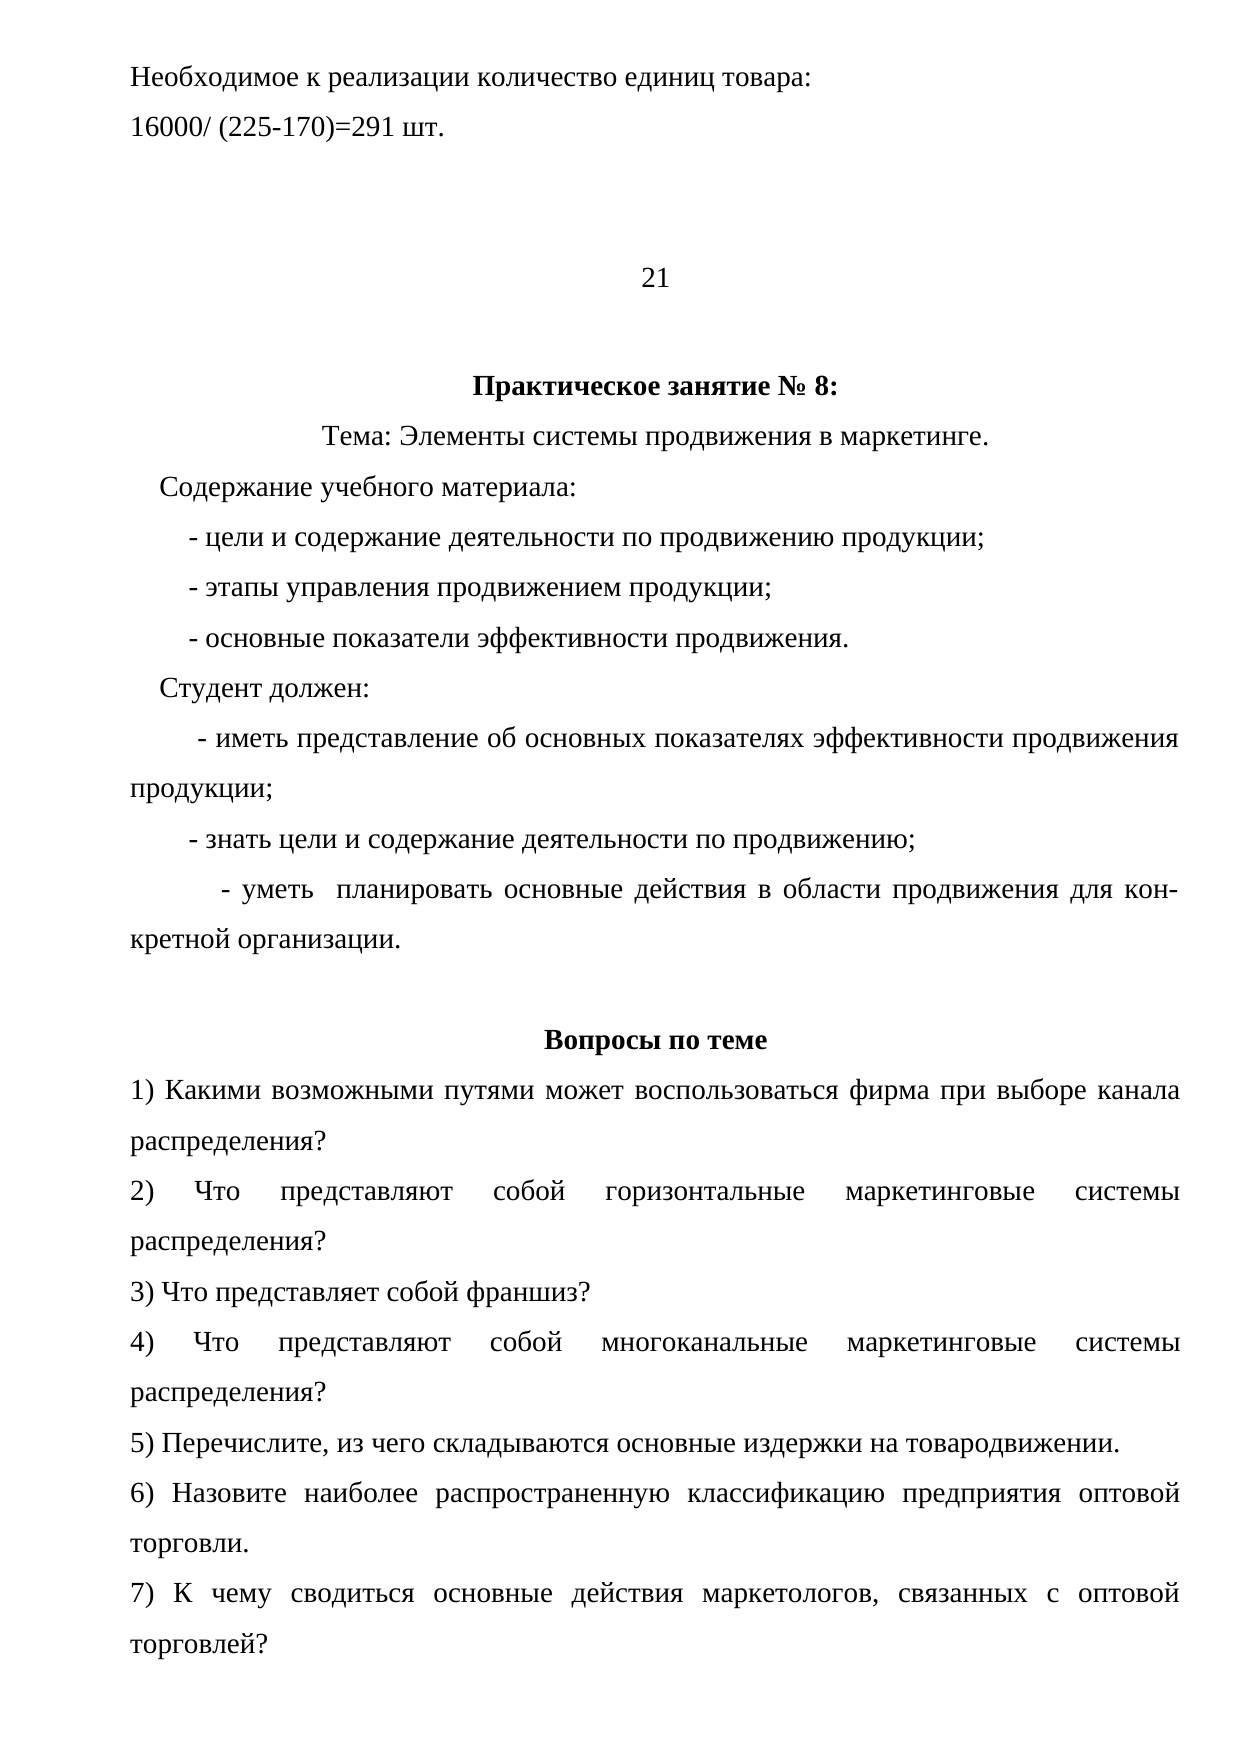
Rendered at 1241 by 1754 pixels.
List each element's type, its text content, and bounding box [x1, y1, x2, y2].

text 3) Что представляет собой франшиз? [130, 1274, 1181, 1307]
text - иметь представление об основных показателях эффективности продвижения продукции; [130, 720, 1181, 804]
text Практическое занятие № 8: [130, 368, 1181, 402]
text 21 [130, 260, 1181, 294]
text Содержание учебного материала: [130, 469, 1181, 502]
text 16000/ (225-170)=291 шт. [130, 109, 1181, 143]
text 1) Какими возможными путями может воспользоваться фирма при выборе канала распределения? [130, 1072, 1181, 1156]
text Тема: Элементы системы продвижения в маркетинге. [130, 418, 1181, 452]
text 7) К чему сводиться основные действия маркетологов, связанных с оптовой торговлей? [130, 1576, 1181, 1659]
text Необходимое к реализации количество единиц товара: [130, 59, 1181, 93]
text - основные показатели эффективности продвижения. [130, 620, 1181, 653]
text 4) Что представляют собой многоканальные маркетинговые системы распределения? [130, 1324, 1181, 1408]
text Вопросы по теме [130, 1022, 1181, 1056]
text 2) Что представляют собой горизонтальные маркетинговые системы распределения? [130, 1173, 1181, 1257]
text - знать цели и содержание деятельности по продвижению; [130, 821, 1181, 854]
text - уметь планировать основные действия в области продвижения для кон-кретной организации. [130, 871, 1181, 955]
text - цели и содержание деятельности по продвижению продукции; [130, 519, 1181, 553]
text 5) Перечислите, из чего складываются основные издержки на товародвижении. [130, 1425, 1181, 1458]
text 6) Назовите наиболее распространенную классификацию предприятия оптовой торговли. [130, 1475, 1181, 1559]
text Студент должен: [130, 670, 1181, 703]
text - этапы управления продвижением продукции; [130, 569, 1181, 603]
